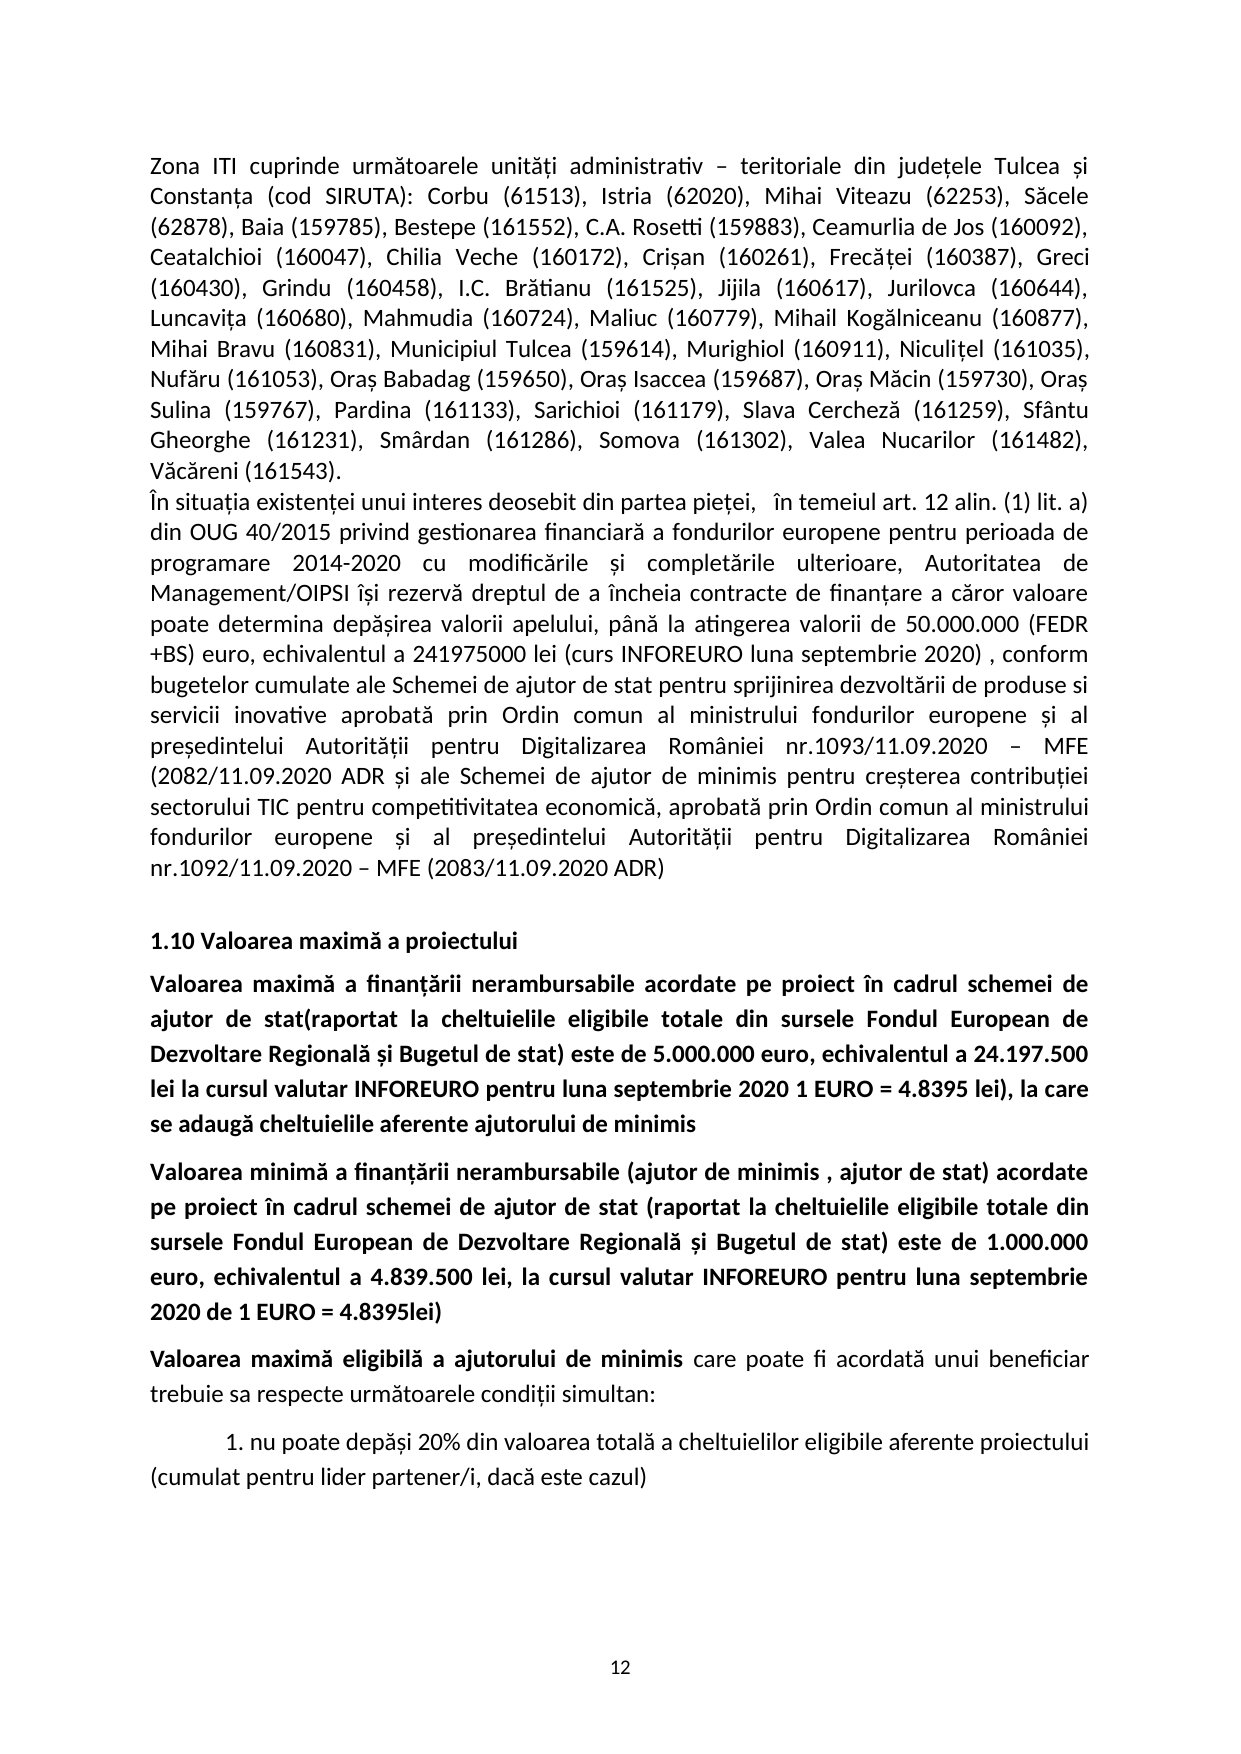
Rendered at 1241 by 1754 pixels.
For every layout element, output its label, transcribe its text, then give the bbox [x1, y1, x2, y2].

text Valoarea minimă a finanțării nerambursabile (ajutor de minimis , ajutor de stat) acordate pe proiect în cadrul schemei de ajutor de stat (raportat la cheltuielile eligibile totale din sursele Fondul European de Dezvoltare Regională și Bugetul de stat) este de 1.000.000 euro, echivalentul a 4.839.500 lei, la cursul valutar INFOREURO pentru luna septembrie 2020 de 1 EURO = 4.8395lei) [150, 1156, 1090, 1327]
text 1.10 Valoarea maximă a proiectului [150, 926, 1090, 956]
text 1. nu poate depăși 20% din valoarea totală a cheltuielilor eligibile aferente proiectului (cumulat pentru lider partener/i, dacă este cazul) [150, 1426, 1090, 1492]
text Zona ITI cuprinde următoarele unități administrativ – teritoriale din județele Tulcea și Constanța (cod SIRUTA): Corbu (61513), Istria (62020), Mihai Viteazu (62253), Săcele (62878), Baia (159785), Bestepe (161552), C.A. Rosetti (159883), Ceamurlia de Jos (160092), Ceatalchioi (160047), Chilia Veche (160172), Crișan (160261), Frecăţei (160387), Greci (160430), Grindu (160458), I.C. Brătianu (161525), Jijila (160617), Jurilovca (160644), Luncaviţa (160680), Mahmudia (160724), Maliuc (160779), Mihail Kogălniceanu (160877), Mihai Bravu (160831), Municipiul Tulcea (159614), Murighiol (160911), Niculiţel (161035), Nufăru (161053), Oraș Babadag (159650), Oraș Isaccea (159687), Oraș Măcin (159730), Oraș Sulina (159767), Pardina (161133), Sarichioi (161179), Slava Cercheză (161259), Sfântu Gheorghe (161231), Smârdan (161286), Somova (161302), Valea Nucarilor (161482), Văcăreni (161543). [150, 150, 1090, 486]
text În situația existenței unui interes deosebit din partea pieței, în temeiul art. 12 alin. (1) lit. a) din OUG 40/2015 privind gestionarea financiară a fondurilor europene pentru perioada de programare 2014-2020 cu modificările și completările ulterioare, Autoritatea de Management/OIPSI își rezervă dreptul de a încheia contracte de finanțare a căror valoare poate determina depășirea valorii apelului, până la atingerea valorii de 50.000.000 (FEDR +BS) euro, echivalentul a 241975000 lei (curs INFOREURO luna septembrie 2020) , conform bugetelor cumulate ale Schemei de ajutor de stat pentru sprijinirea dezvoltării de produse si servicii inovative aprobată prin Ordin comun al ministrului fondurilor europene și al președintelui Autorității pentru Digitalizarea României nr.1093/11.09.2020 – MFE (2082/11.09.2020 ADR și ale Schemei de ajutor de minimis pentru creșterea contribuției sectorului TIC pentru competitivitatea economică, aprobată prin Ordin comun al ministrului fondurilor europene și al președintelui Autorității pentru Digitalizarea României nr.1092/11.09.2020 – MFE (2083/11.09.2020 ADR) [150, 486, 1090, 882]
text Valoarea maximă eligibilă a ajutorului de minimis care poate fi acordată unui beneficiar trebuie sa respecte următoarele condiții simultan: [150, 1343, 1090, 1409]
text Valoarea maximă a finanțării nerambursabile acordate pe proiect în cadrul schemei de ajutor de stat(raportat la cheltuielile eligibile totale din sursele Fondul European de Dezvoltare Regională și Bugetul de stat) este de 5.000.000 euro, echivalentul a 24.197.500 lei la cursul valutar INFOREURO pentru luna septembrie 2020 1 EURO = 4.8395 lei), la care se adaugă cheltuielile aferente ajutorului de minimis [150, 968, 1090, 1139]
